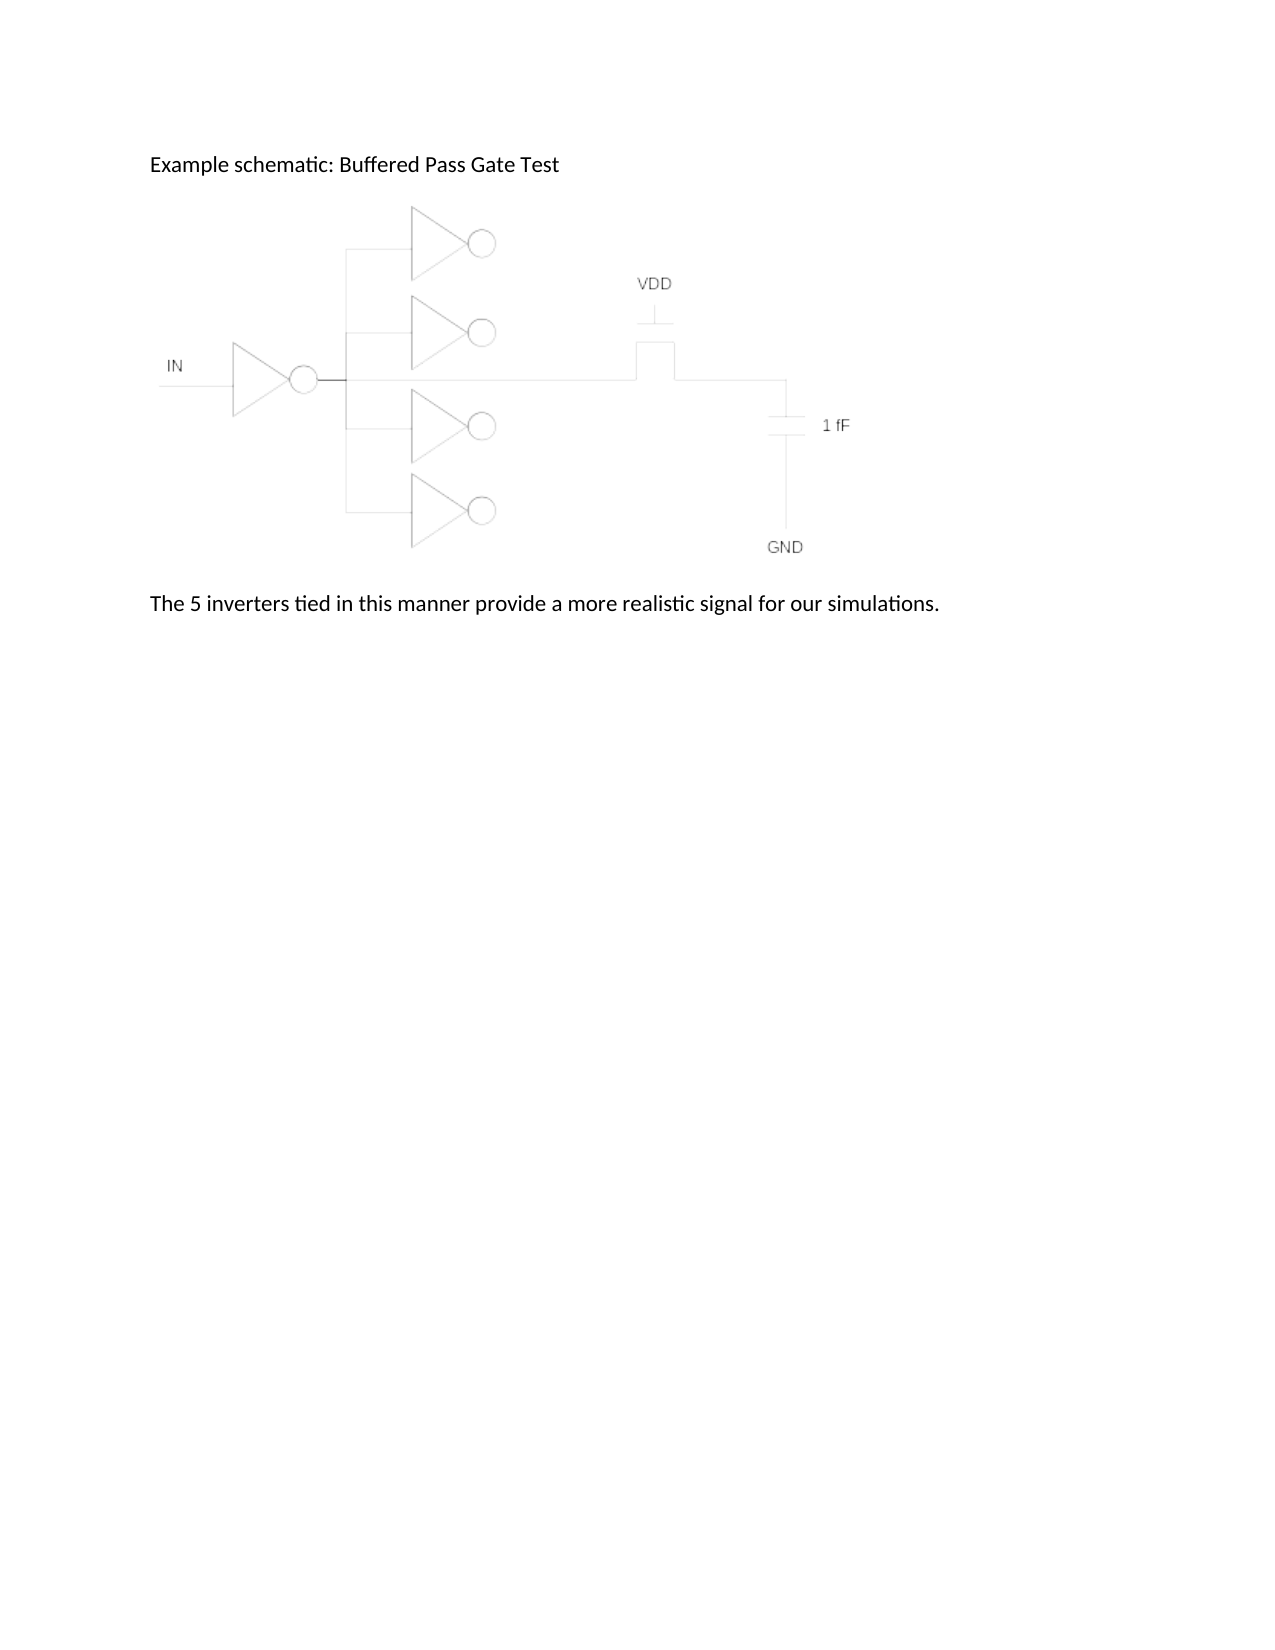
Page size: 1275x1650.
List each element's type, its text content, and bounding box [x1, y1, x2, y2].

text Example schematic: Buffered Pass Gate Test [150, 150, 1125, 178]
text The 5 inverters tied in this manner provide a more realistic signal for our simulations. [150, 589, 1125, 617]
